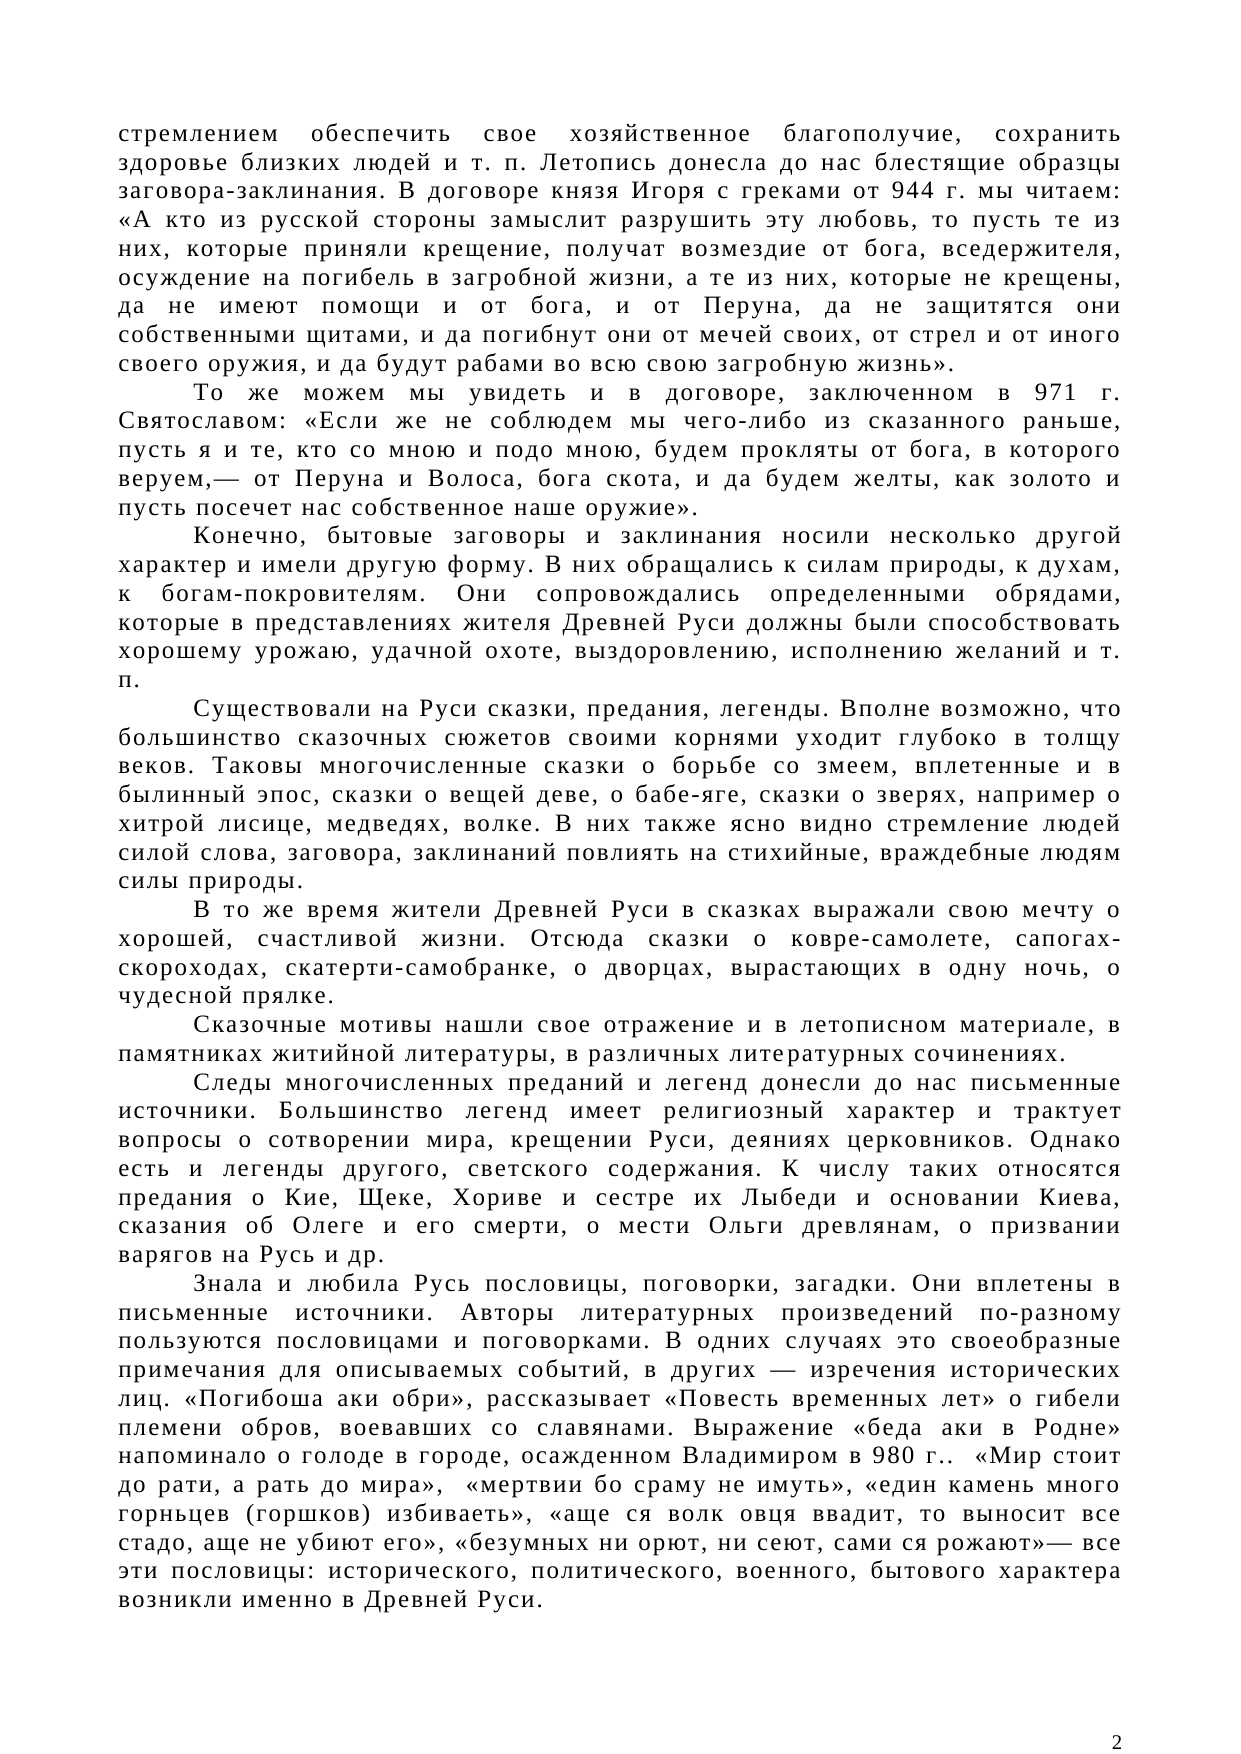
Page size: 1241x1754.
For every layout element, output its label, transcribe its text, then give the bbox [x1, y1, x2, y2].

text Конечно, бытовые заговоры и заклинания носили несколько другой характер и имели другую форму. В них обращались к силам природы, к духам, к богам-покровителям. Они сопровождались определенными обрядами, которые в представлениях жителя Древней Руси должны были способствовать хорошему урожаю, удачной охоте, выздоровлению, исполнению желаний и т. п. [118, 521, 1122, 693]
text Существовали на Руси сказки, предания, легенды. Вполне возможно, что большинство сказочных сюжетов своими корнями уходит глубоко в толщу веков. Таковы многочисленные сказки о борьбе со змеем, вплетенные и в былинный эпос, сказки о вещей деве, о бабе-яге, сказки о зверях, например о хитрой лисице, медведях, волке. В них также ясно видно стремление людей силой слова, заговора, заклинаний повлиять на стихийные, враждебные людям силы природы. [118, 693, 1122, 894]
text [118, 118, 1122, 377]
text То же можем мы увидеть и в договоре, заключенном в 971 г. Святославом: «Если же не соблюдем мы чего-либо из сказанного раньше, пусть я и те, кто со мною и подо мною, будем прокляты от бога, в которого веруем,— от Перуна и Волоса, бога скота, и да будем желты, как золото и пусть посечет нас собственное наше оружие». [118, 377, 1122, 521]
text В то же время жители Древней Руси в сказках выражали свою мечту о хорошей, счастливой жизни. Отсюда сказки о ковре-самолете, сапогах-скороходах, скатерти-самобранке, о дворцах, вырастающих в одну ночь, о чудесной прялке. [118, 894, 1122, 1009]
text Сказочные мотивы нашли свое отражение и в летописном материале, в памятниках житийной литературы, в различных литературных сочинениях. [118, 1009, 1122, 1067]
text Знала и любила Русь пословицы, поговорки, загадки. Они вплетены в письменные источники. Авторы литературных произведений по-разному пользуются пословицами и поговорками. В одних случаях это своеобразные примечания для описываемых событий, в других — изречения исторических лиц. «Погибоша аки обри», рассказывает «Повесть временных лет» о гибели племени обров, воевавших со славянами. Выражение «беда аки в Родне» напоминало о голоде в городе, осажденном Владимиром в 980 г.. «Мир стоит до рати, а рать до мира», «мертвии бо сраму не имуть», «един камень много горньцев (горшков) избиваеть», «аще ся волк овця ввадит, то выносит все стадо, аще не убиют его», «безумных ни орют, ни сеют, сами ся рожают»— все эти пословицы: исторического, политического, военного, бытового характера возникли именно в Древней Руси. [118, 1268, 1122, 1613]
text Следы многочисленных преданий и легенд донесли до нас письменные источники. Большинство легенд имеет религиозный характер и трактует вопросы о сотворении мира, крещении Руси, деяниях церковников. Однако есть и легенды другого, светского содержания. К числу таких относятся предания о Кие, Щеке, Хориве и сестре их Лыбеди и основании Киева, сказания об Олеге и его смерти, о мести Ольги древлянам, о призвании варягов на Русь и др. [118, 1067, 1122, 1268]
